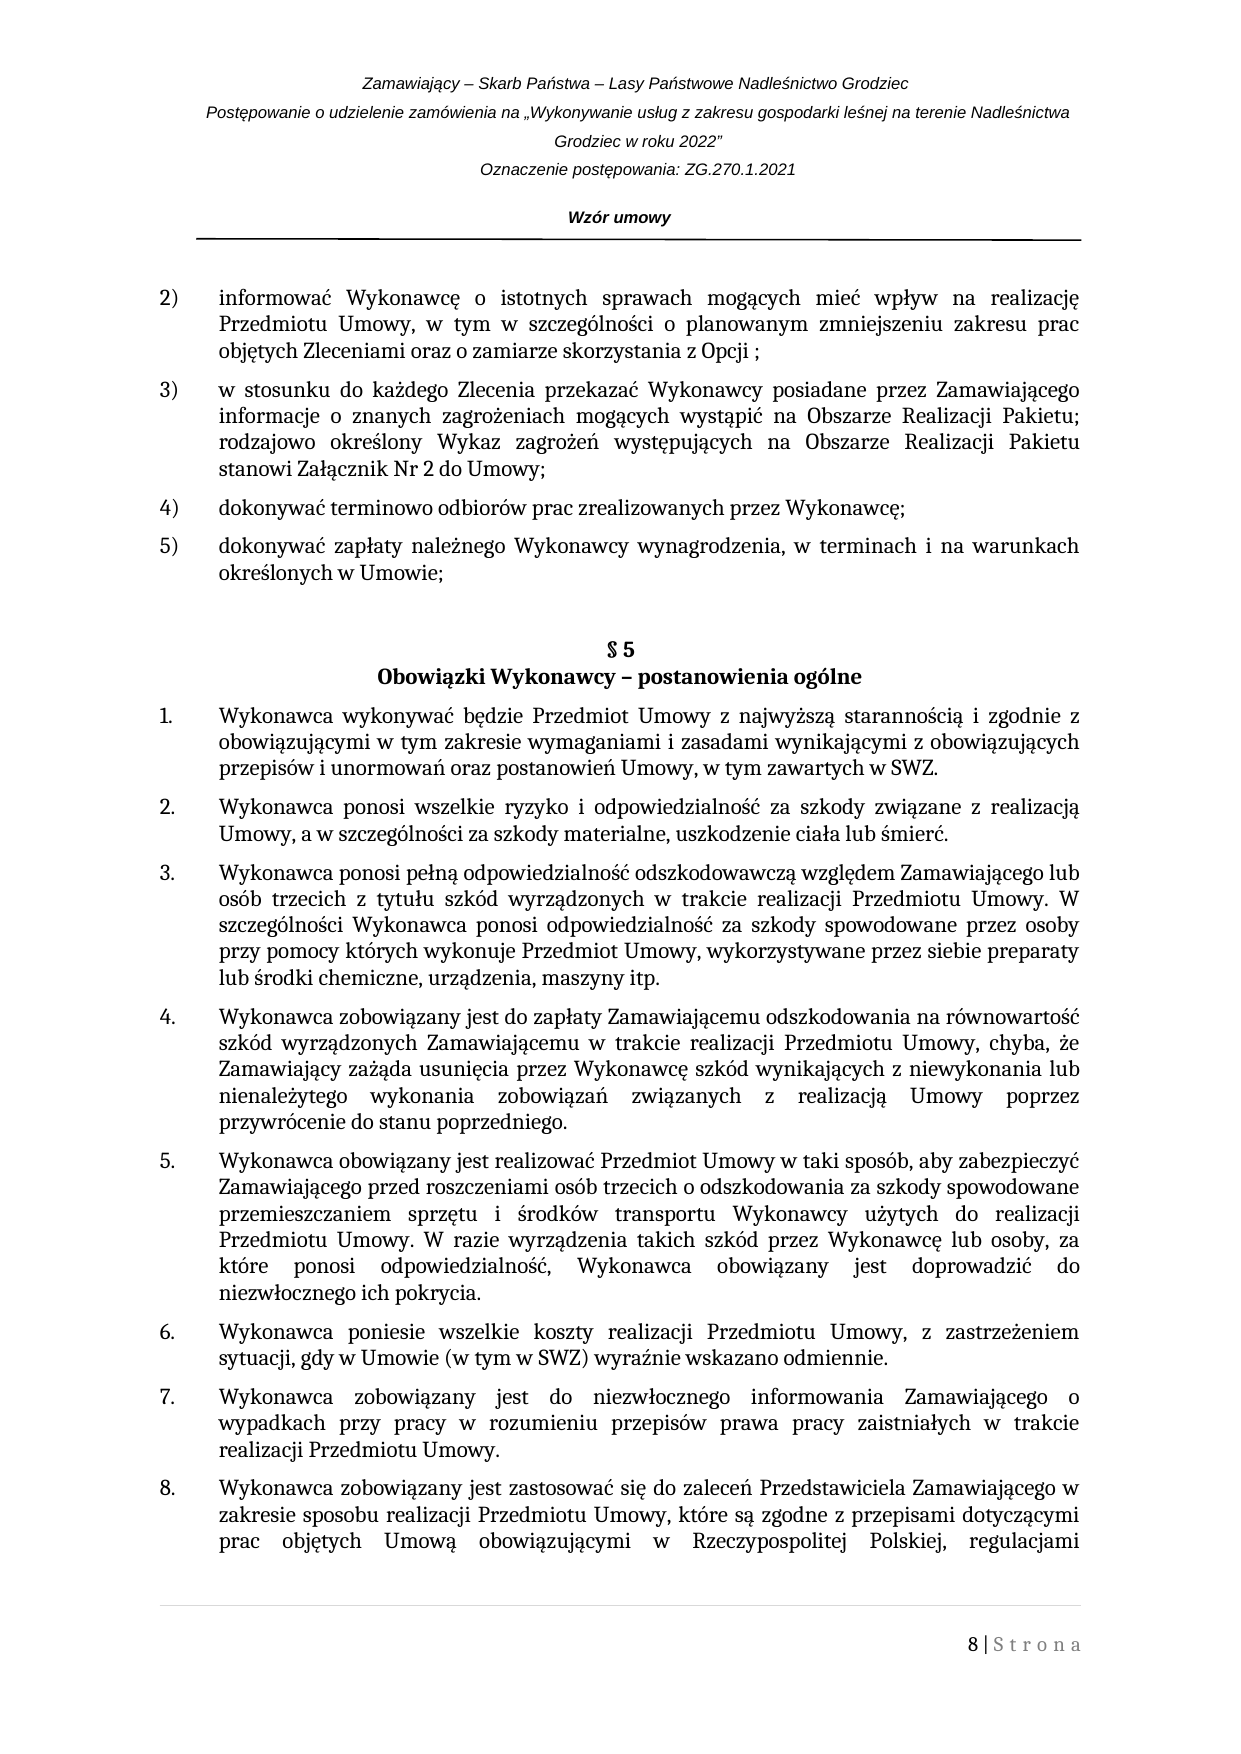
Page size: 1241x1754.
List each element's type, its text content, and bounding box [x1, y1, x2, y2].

list dokonywać zapłaty należnego Wykonawcy wynagrodzenia, w terminach i na warunkach określonych w Umowie; [159, 533, 1081, 586]
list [159, 1475, 1081, 1554]
text § 5 Obowiązki Wykonawcy – postanowienia ogólne [159, 637, 1081, 690]
list Wykonawca ponosi wszelkie ryzyko i odpowiedzialność za szkody związane z realizacją Umowy, a w szczególności za szkody materialne, uszkodzenie ciała lub śmierć. [159, 794, 1081, 847]
list w stosunku do każdego Zlecenia przekazać Wykonawcy posiadane przez Zamawiającego informacje o znanych zagrożeniach mogących wystąpić na Obszarze Realizacji Pakietu; rodzajowo określony Wykaz zagrożeń występujących na Obszarze Realizacji Pakietu stanowi Załącznik Nr 2 do Umowy; [159, 376, 1081, 482]
list Wykonawca zobowiązany jest do zapłaty Zamawiającemu odszkodowania na równowartość szkód wyrządzonych Zamawiającemu w trakcie realizacji Przedmiotu Umowy, chyba, że Zamawiający zażąda usunięcia przez Wykonawcę szkód wynikających z niewykonania lub nienależytego wykonania zobowiązań związanych z realizacją Umowy poprzez przywrócenie do stanu poprzedniego. [159, 1003, 1081, 1135]
list dokonywać terminowo odbiorów prac zrealizowanych przez Wykonawcę; [159, 494, 1081, 521]
list Wykonawca ponosi pełną odpowiedzialność odszkodowawczą względem Zamawiającego lub osób trzecich z tytułu szkód wyrządzonych w trakcie realizacji Przedmiotu Umowy. W szczególności Wykonawca ponosi odpowiedzialność za szkody spowodowane przez osoby przy pomocy których wykonuje Przedmiot Umowy, wykorzystywane przez siebie preparaty lub środki chemiczne, urządzenia, maszyny itp. [159, 859, 1081, 991]
list Wykonawca obowiązany jest realizować Przedmiot Umowy w taki sposób, aby zabezpieczyć Zamawiającego przed roszczeniami osób trzecich o odszkodowania za szkody spowodowane przemieszczaniem sprzętu i środków transportu Wykonawcy użytych do realizacji Przedmiotu Umowy. W razie wyrządzenia takich szkód przez Wykonawcę lub osoby, za które ponosi odpowiedzialność, Wykonawca obowiązany jest doprowadzić do niezwłocznego ich pokrycia. [159, 1148, 1081, 1306]
list Wykonawca zobowiązany jest do niezwłocznego informowania Zamawiającego o wypadkach przy pracy w rozumieniu przepisów prawa pracy zaistniałych w trakcie realizacji Przedmiotu Umowy. [159, 1384, 1081, 1463]
list Wykonawca poniesie wszelkie koszty realizacji Przedmiotu Umowy, z zastrzeżeniem sytuacji, gdy w Umowie (w tym w SWZ) wyraźnie wskazano odmiennie. [159, 1318, 1081, 1371]
list Wykonawca wykonywać będzie Przedmiot Umowy z najwyższą starannością i zgodnie z obowiązującymi w tym zakresie wymaganiami i zasadami wynikającymi z obowiązujących przepisów i unormowań oraz postanowień Umowy, w tym zawartych w SWZ. [159, 702, 1081, 782]
list informować Wykonawcę o istotnych sprawach mogących mieć wpływ na realizację Przedmiotu Umowy, w tym w szczególności o planowanym zmniejszeniu zakresu prac objętych Zleceniami oraz o zamiarze skorzystania z Opcji ; [159, 285, 1081, 364]
